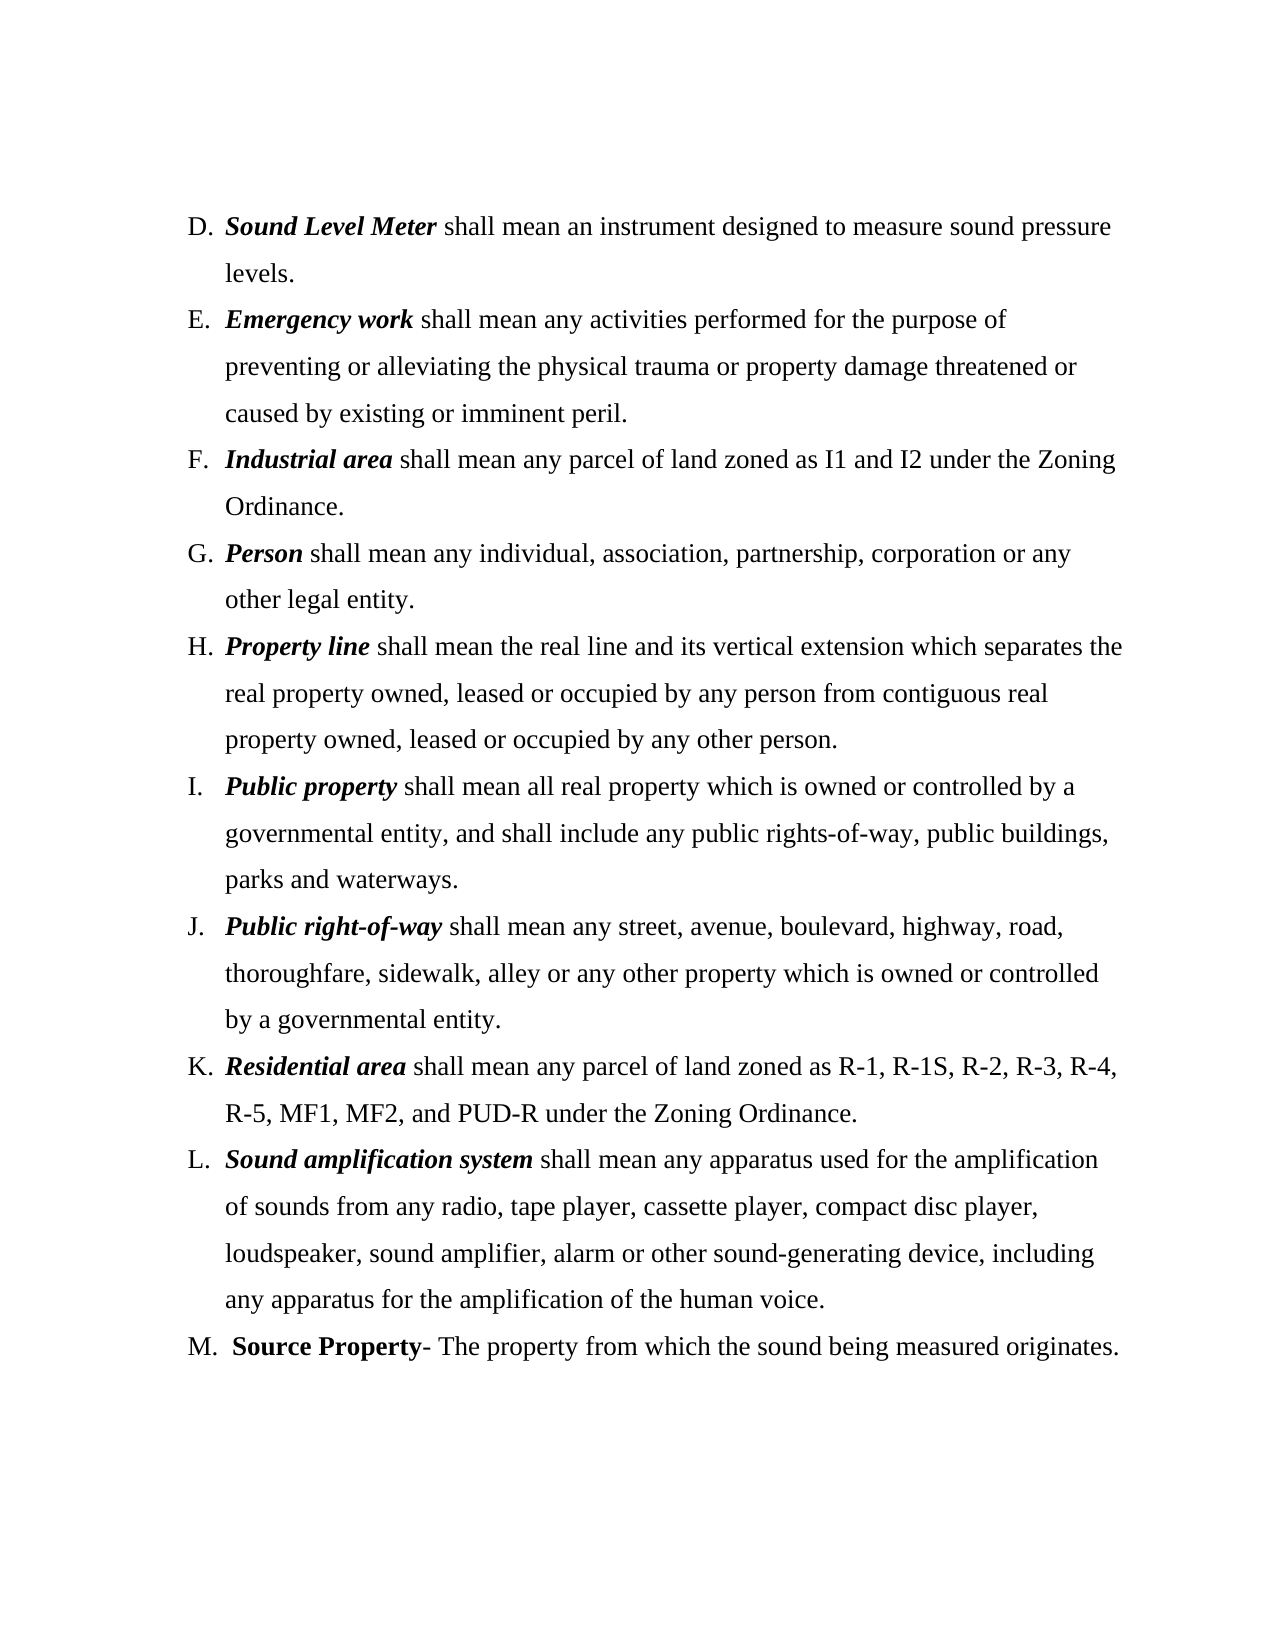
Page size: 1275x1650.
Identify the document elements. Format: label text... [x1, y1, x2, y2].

list Source Property- The property from which the sound being measured originates. [187, 1330, 1125, 1361]
list Residential area shall mean any parcel of land zoned as R-1, R-1S, R-2, R-3, R-4, R-5, MF1, MF2, and PUD-R under the Zoning Ordinance. [187, 1050, 1125, 1128]
list Property line shall mean the real line and its vertical extension which separates the real property owned, leased or occupied by any person from contiguous real property owned, leased or occupied by any other person. [187, 630, 1125, 754]
list Emergency work shall mean any activities performed for the purpose of preventing or alleviating the physical trauma or property damage threatened or caused by existing or imminent peril. [187, 303, 1125, 428]
list Sound amplification system shall mean any apparatus used for the amplification of sounds from any radio, tape player, cassette player, compact disc player, loudspeaker, sound amplifier, alarm or other sound-generating device, including any apparatus for the amplification of the human voice. [187, 1143, 1125, 1314]
list Public right-of-way shall mean any street, avenue, boulevard, highway, road, thoroughfare, sidewalk, alley or any other property which is owned or controlled by a governmental entity. [187, 910, 1125, 1034]
list Public property shall mean all real property which is owned or controlled by a governmental entity, and shall include any public rights-of-way, public buildings, parks and waterways. [187, 770, 1125, 894]
list Industrial area shall mean any parcel of land zoned as I1 and I2 under the Zoning Ordinance. [187, 443, 1125, 521]
list Person shall mean any individual, association, partnership, corporation or any other legal entity. [187, 537, 1125, 614]
list Sound Level Meter shall mean an instrument designed to measure sound pressure levels. [187, 210, 1125, 288]
